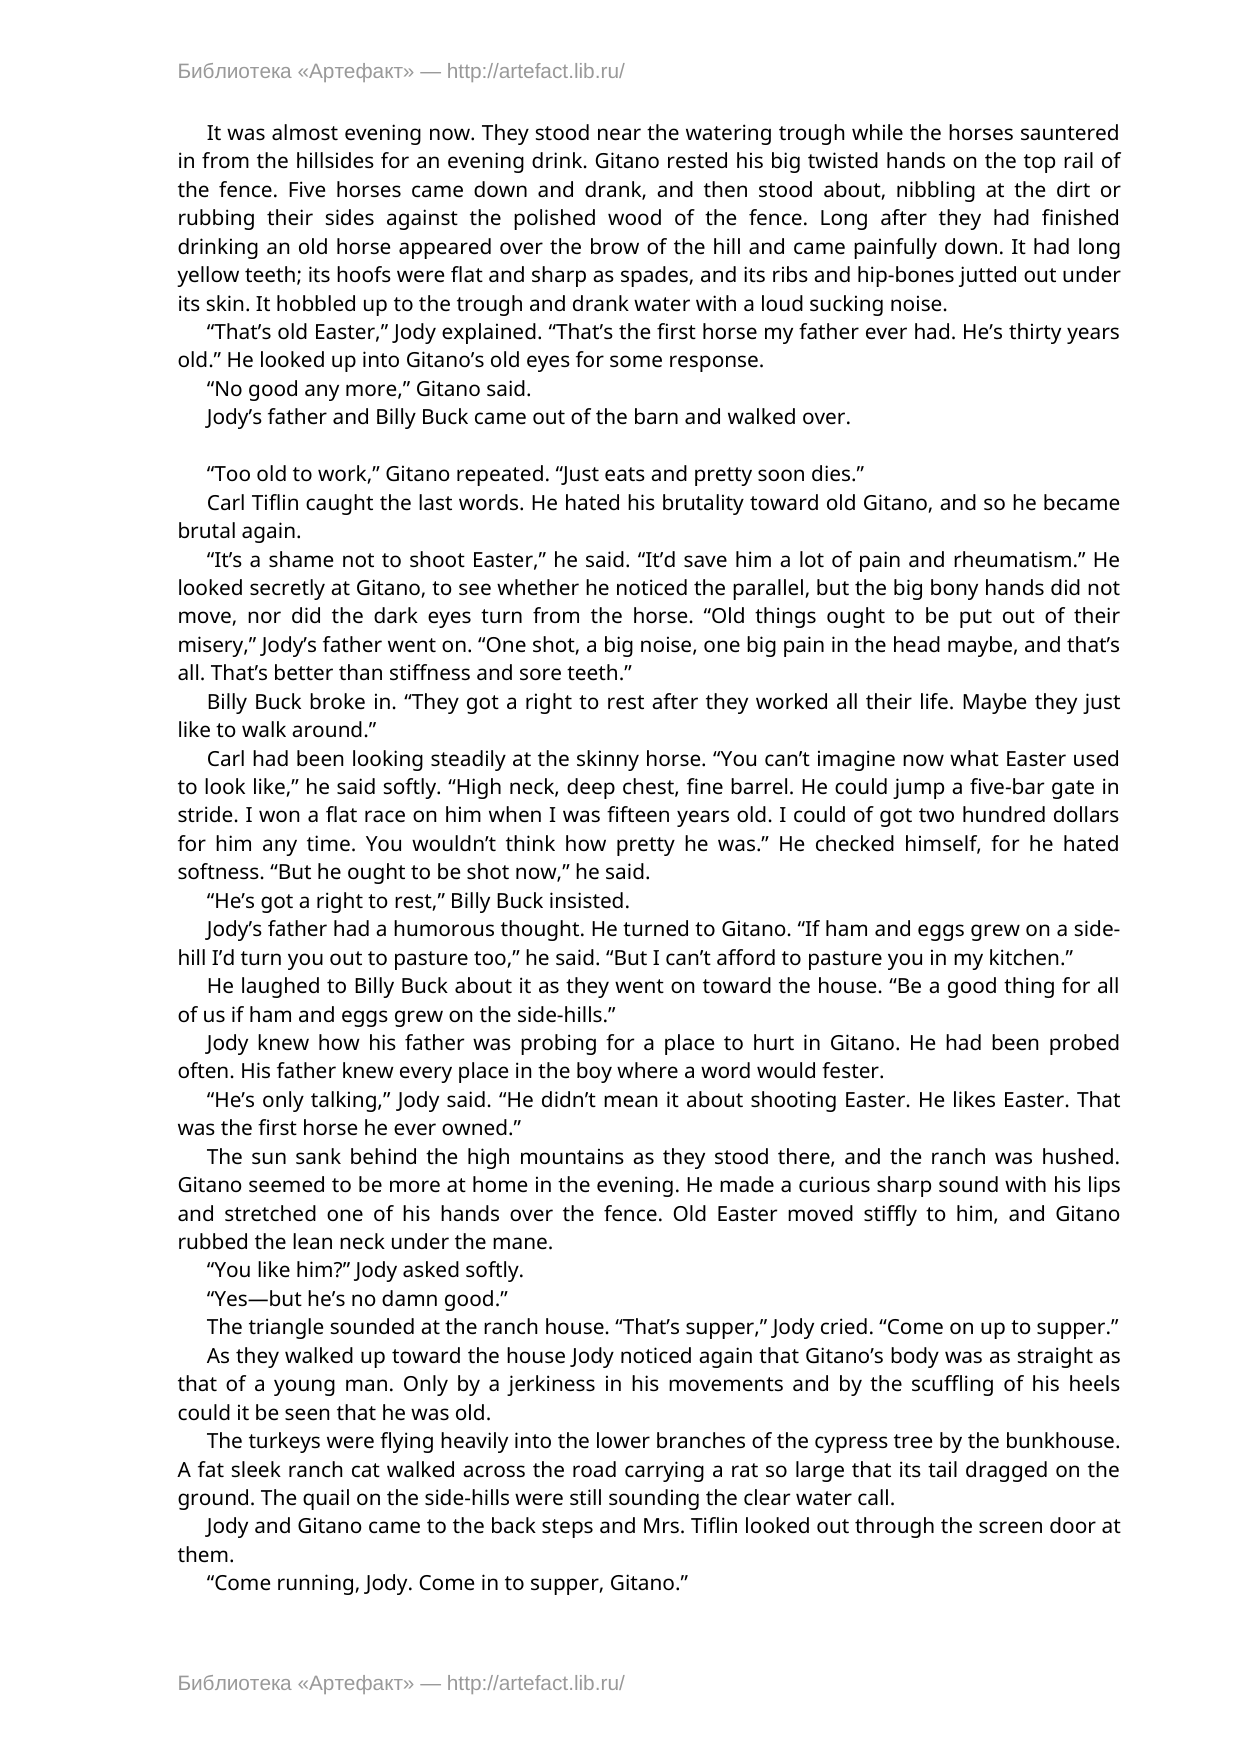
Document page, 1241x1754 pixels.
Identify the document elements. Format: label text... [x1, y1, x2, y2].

text The sun sank behind the high mountains as they stood there, and the ranch was hushed. Gitano seemed to be more at home in the evening. He made a curious sharp sound with his lips and stretched one of his hands over the fence. Old Easter moved stiffly to him, and Gitano rubbed the lean neck under the mane. [177, 1142, 1122, 1256]
text It was almost evening now. They stood near the watering trough while the horses sauntered in from the hillsides for an evening drink. Gitano rested his big twisted hands on the top rail of the fence. Five horses came down and drank, and then stood about, nibbling at the dirt or rubbing their sides against the polished wood of the fence. Long after they had finished drinking an old horse appeared over the brow of the hill and came painfully down. It had long yellow teeth; its hoofs were flat and sharp as spades, and its ribs and hip-bones jutted out under its skin. It hobbled up to the trough and drank water with a loud sucking noise. [177, 118, 1122, 317]
text “He’s got a right to rest,” Billy Buck insisted. [177, 886, 1122, 914]
text “Come running, Jody. Come in to supper, Gitano.” [177, 1568, 1122, 1597]
text “You like him?” Jody asked softly. [177, 1256, 1122, 1284]
text As they walked up toward the house Jody noticed again that Gitano’s body was as straight as that of a young man. Only by a jerkiness in his movements and by the scuffling of his heels could it be seen that he was old. [177, 1341, 1122, 1426]
text Jody’s father had a humorous thought. He turned to Gitano. “If ham and eggs grew on a side-hill I’d turn you out to pasture too,” he said. “But I can’t afford to pasture you in my kitchen.” [177, 914, 1122, 971]
text “Yes—but he’s no damn good.” [177, 1284, 1122, 1312]
text He laughed to Billy Buck about it as they went on toward the house. “Be a good thing for all of us if ham and eggs grew on the side-hills.” [177, 971, 1122, 1028]
text Billy Buck broke in. “They got a right to rest after they worked all their life. Maybe they just like to walk around.” [177, 687, 1122, 744]
text The turkeys were flying heavily into the lower branches of the cypress tree by the bunkhouse. A fat sleek ranch cat walked across the road carrying a rat so large that its tail dragged on the ground. The quail on the side-hills were still sounding the clear water call. [177, 1426, 1122, 1512]
text Jody knew how his father was probing for a place to hurt in Gitano. He had been probed often. His father knew every place in the boy where a word would fester. [177, 1028, 1122, 1085]
text “That’s old Easter,” Jody explained. “That’s the first horse my father ever had. He’s thirty years old.” He looked up into Gitano’s old eyes for some response. [177, 317, 1122, 374]
text “No good any more,” Gitano said. [177, 374, 1122, 402]
text “Too old to work,” Gitano repeated. “Just eats and pretty soon dies.” [177, 459, 1122, 488]
text Jody’s father and Billy Buck came out of the barn and walked over. [177, 402, 1122, 431]
text Carl Tiflin caught the last words. He hated his brutality toward old Gitano, and so he became brutal again. [177, 488, 1122, 545]
text “It’s a shame not to shoot Easter,” he said. “It’d save him a lot of pain and rheumatism.” He looked secretly at Gitano, to see whether he noticed the parallel, but the big bony hands did not move, nor did the dark eyes turn from the horse. “Old things ought to be put out of their misery,” Jody’s father went on. “One shot, a big noise, one big pain in the head maybe, and that’s all. That’s better than stiffness and sore teeth.” [177, 545, 1122, 687]
text “He’s only talking,” Jody said. “He didn’t mean it about shooting Easter. He likes Easter. That was the first horse he ever owned.” [177, 1085, 1122, 1142]
text Jody and Gitano came to the back steps and Mrs. Tiflin looked out through the screen door at them. [177, 1512, 1122, 1568]
text The triangle sounded at the ranch house. “That’s supper,” Jody cried. “Come on up to supper.” [177, 1312, 1122, 1341]
text Carl had been looking steadily at the skinny horse. “You can’t imagine now what Easter used to look like,” he said softly. “High neck, deep chest, fine barrel. He could jump a five-bar gate in stride. I won a flat race on him when I was fifteen years old. I could of got two hundred dollars for him any time. You wouldn’t think how pretty he was.” He checked himself, for he hated softness. “But he ought to be shot now,” he said. [177, 744, 1122, 886]
